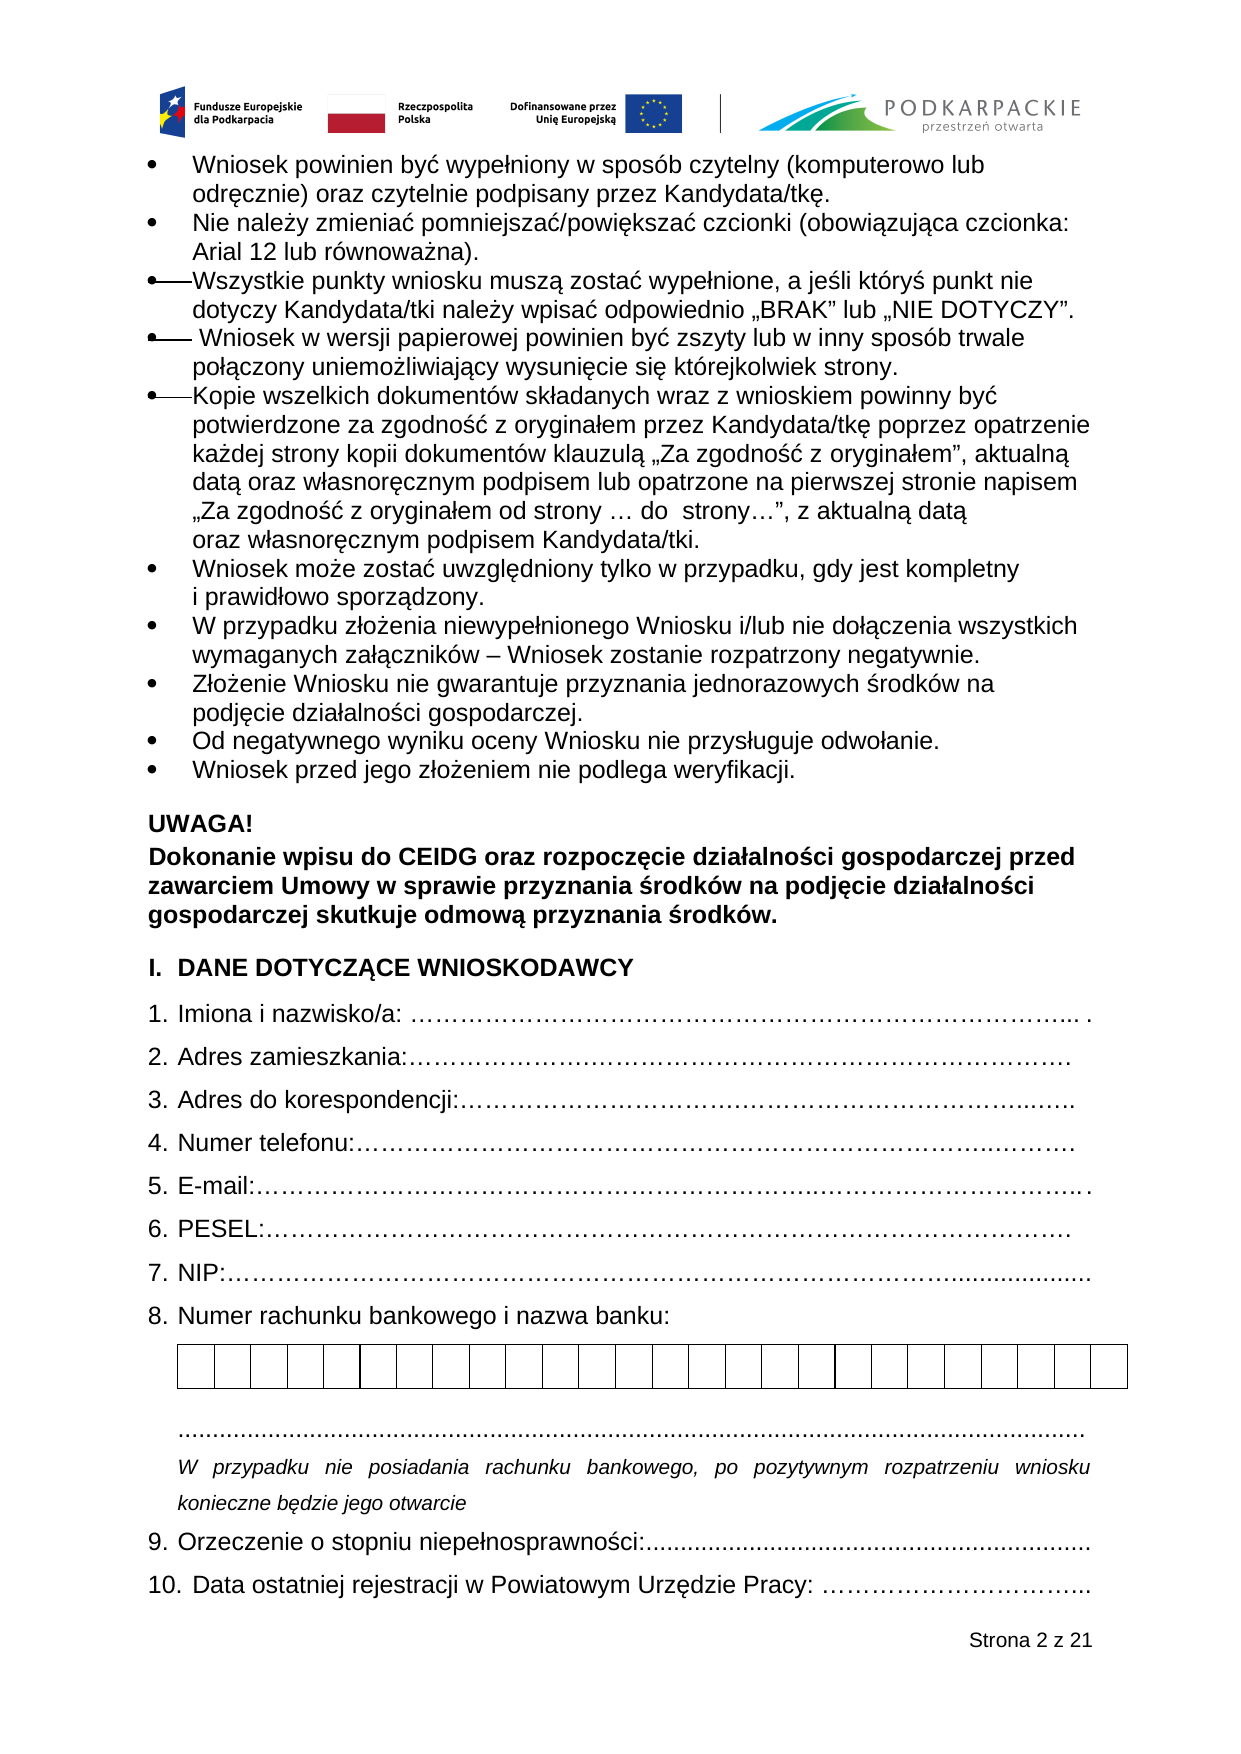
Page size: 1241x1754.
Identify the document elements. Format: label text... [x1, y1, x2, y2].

list Numer rachunku bankowego i nazwa banku: [148, 1301, 1093, 1329]
table_header [689, 1345, 725, 1388]
list Adres do korespondencji:…………………………….……………………………...….. [148, 1085, 1093, 1114]
table_header [616, 1345, 652, 1388]
table_header [215, 1345, 250, 1388]
table_header [726, 1345, 761, 1388]
list Wniosek powinien być wypełniony w sposób czytelny (komputerowo lub odręcznie) oraz czytelnie podpisany przez Kandydata/tkę. [148, 151, 1093, 208]
table_header [1018, 1345, 1054, 1388]
list Wniosek przed jego złożeniem nie podlega weryfikacji. [148, 755, 1093, 784]
list Data ostatniej rejestracji w Powiatowym Urzędzie Pracy: …………………………... [148, 1570, 1093, 1598]
list PESEL:……………………………………………………………………………………. [148, 1214, 1093, 1243]
text Dokonanie wpisu do CEIDG oraz rozpoczęcie działalności gospodarczej przed zawarciem Umowy w sprawie przyznania środków na podjęcie działalności gospodarczej skutkuje odmową przyznania środków. [148, 842, 1093, 928]
list Złożenie Wniosku nie gwarantuje przyznania jednorazowych środków na podjęcie działalności gospodarczej. [148, 669, 1093, 726]
picture [147, 73, 1093, 151]
list Numer telefonu:…………………………………………………………………..………. [148, 1128, 1093, 1157]
table_header [1091, 1345, 1127, 1388]
table_header [361, 1345, 396, 1388]
list Wniosek w wersji papierowej powinien być zszyty lub w inny sposób trwale połączony uniemożliwiający wysunięcie się którejkolwiek strony. [148, 323, 1093, 381]
table_header [579, 1345, 615, 1388]
list Imiona i nazwisko/a: …………………………………………………………………….. [148, 999, 1093, 1028]
table_header [1055, 1345, 1090, 1388]
list Nie należy zmieniać pomniejszać/powiększać czcionki (obowiązująca czcionka: Arial 12 lub równoważna). [148, 208, 1093, 266]
table_header [543, 1345, 578, 1388]
table_header [945, 1345, 981, 1388]
table_header [470, 1345, 505, 1388]
list Orzeczenie o stopniu niepełnosprawności: [148, 1527, 1093, 1555]
table_header [799, 1345, 834, 1388]
table_header [506, 1345, 542, 1388]
text UWAGA! [148, 809, 1093, 838]
list E-mail:…………………………………………………………..…………………………. [148, 1171, 1093, 1200]
table_header [653, 1345, 688, 1388]
list Wszystkie punkty wniosku muszą zostać wypełnione, a jeśli któryś punkt nie dotyczy Kandydata/tki należy wpisać odpowiednio „BRAK” lub „NIE DOTYCZY”. [148, 266, 1093, 323]
list Kopie wszelkich dokumentów składanych wraz z wnioskiem powinny być potwierdzone za zgodność z oryginałem przez Kandydata/tkę poprzez opatrzenie każdej strony kopii dokumentów klauzulą „Za zgodność z oryginałem”, aktualną datą oraz własnoręcznym podpisem lub opatrzone na pierwszej stronie napisem „Za zgodność z oryginałem od strony … do strony…”, z aktualną datą oraz własnoręcznym podpisem Kandydata/tki. [148, 381, 1093, 553]
table_header [762, 1345, 798, 1388]
table_header [324, 1345, 359, 1388]
list Wniosek może zostać uwzględniony tylko w przypadku, gdy jest kompletny i prawidłowo sporządzony. [148, 553, 1093, 611]
table_header [288, 1345, 323, 1388]
table_header [872, 1345, 907, 1388]
table_header [433, 1345, 469, 1388]
table_header [178, 1345, 214, 1388]
list Od negatywnego wyniku oceny Wniosku nie przysługuje odwołanie. [148, 726, 1093, 755]
table_header [836, 1345, 871, 1388]
table_header [982, 1345, 1017, 1388]
table_header [251, 1345, 287, 1388]
table_header [397, 1345, 432, 1388]
list NIP:…………………………………………………………………………… [148, 1258, 1093, 1286]
list W przypadku złożenia niewypełnionego Wniosku i/lub nie dołączenia wszystkich wymaganych załączników – Wniosek zostanie rozpatrzony negatywnie. [148, 611, 1093, 669]
list Adres zamieszkania:………………….…………………………………………………. [148, 1042, 1093, 1071]
text ................................................................................................................................... W przypadku nie posiadania rachunku bankowego, po pozytywnym rozpatrzeniu wniosku konieczne będzie jego otwarcie [177, 1414, 1093, 1514]
list DANE DOTYCZĄCE WNIOSKODAWCY [148, 953, 1093, 982]
table_header [908, 1345, 944, 1388]
